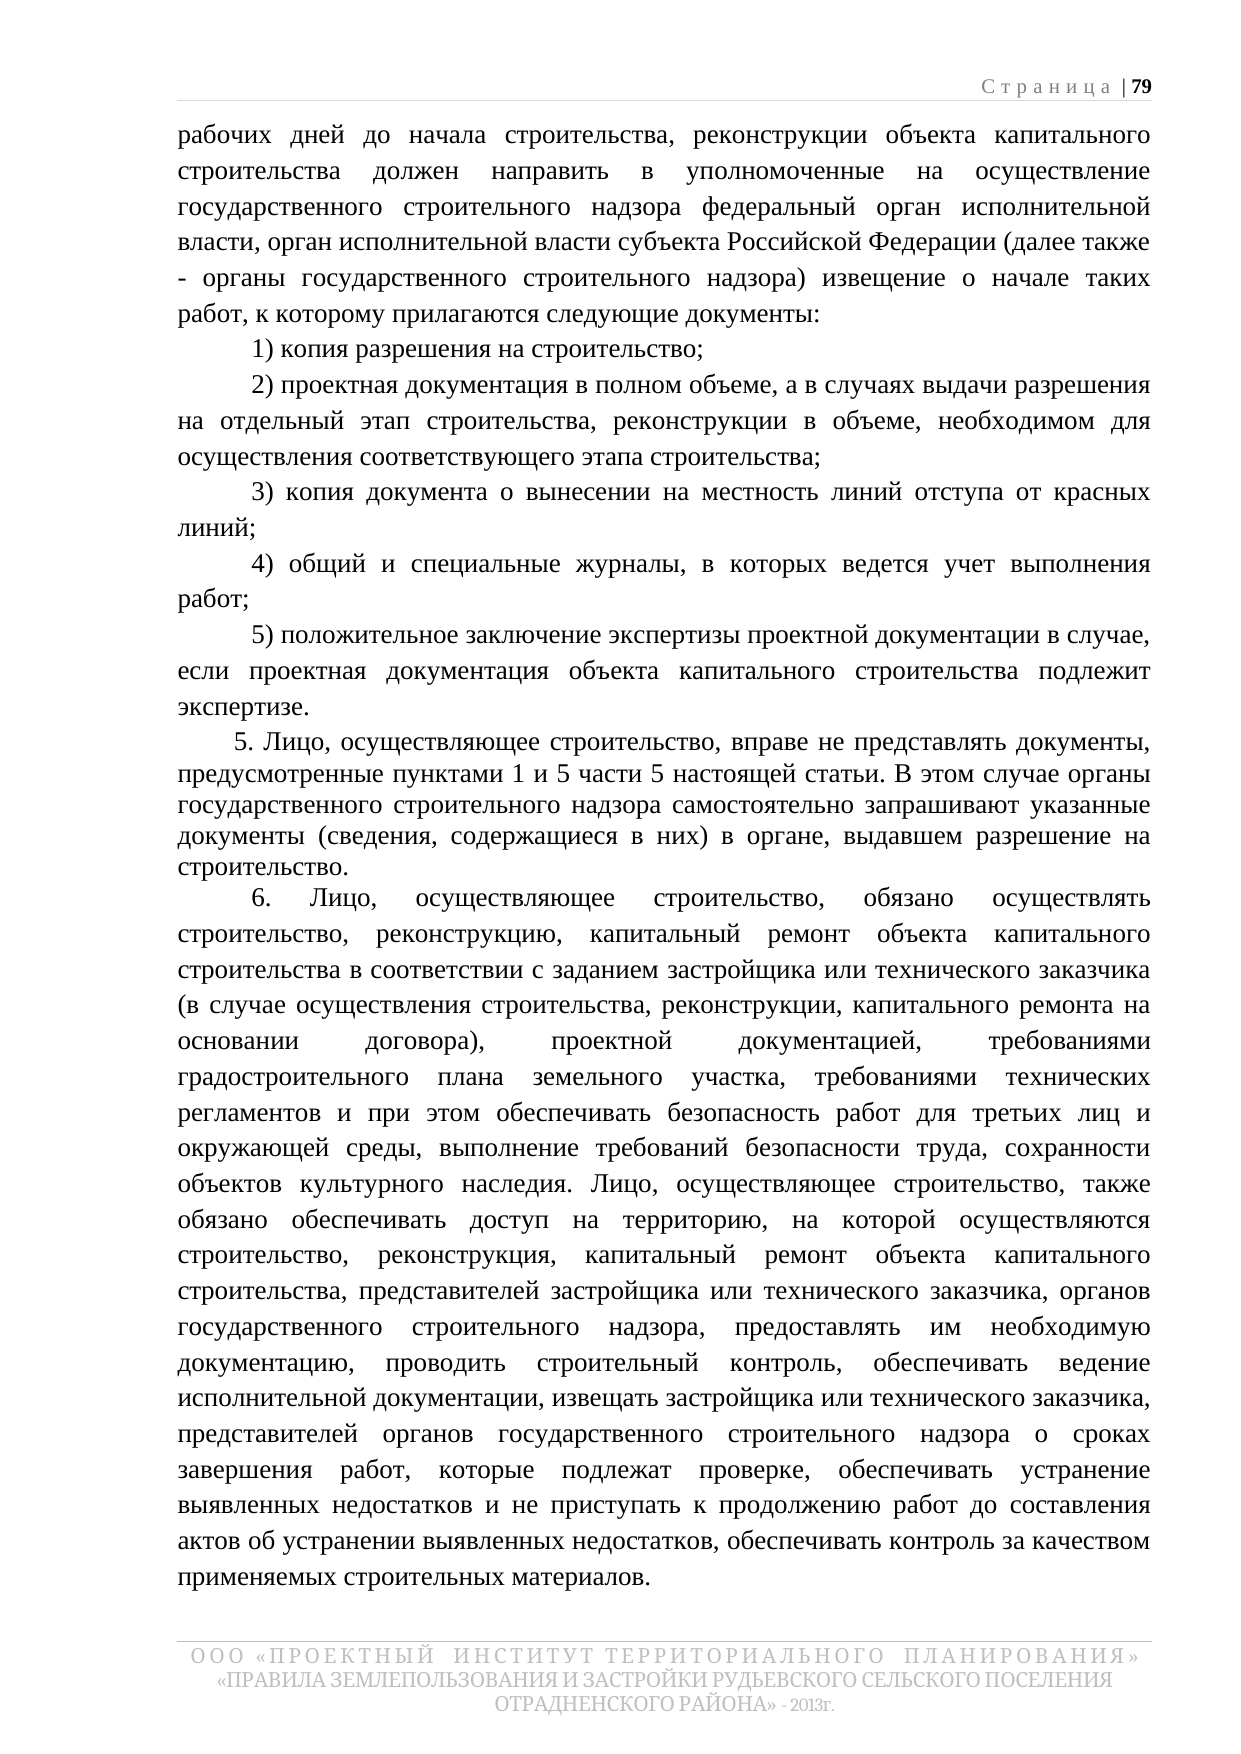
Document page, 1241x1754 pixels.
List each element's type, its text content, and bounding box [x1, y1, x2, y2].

text 1) копия разрешения на строительство; [177, 332, 1152, 364]
text 3) копия документа о вынесении на местность линий отступа от красных линий; [177, 475, 1152, 542]
text 5) положительное заключение экспертизы проектной документации в случае, если проектная документация объекта капитального строительства подлежит экспертизе. [177, 618, 1152, 721]
text 5. Лицо, осуществляющее строительство, вправе не представлять документы, предусмотренные пунктами 1 и 5 части 5 настоящей статьи. В этом случае органы государственного строительного надзора самостоятельно запрашивают указанные документы (сведения, содержащиеся в них) в органе, выдавшем разрешение на строительство. [177, 726, 1152, 881]
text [177, 118, 1152, 328]
text 4) общий и специальные журналы, в которых ведется учет выполнения работ; [177, 547, 1152, 614]
text 2) проектная документация в полном объеме, а в случаях выдачи разрешения на отдельный этап строительства, реконструкции в объеме, необходимом для осуществления соответствующего этапа строительства; [177, 368, 1152, 471]
text 6. Лицо, осуществляющее строительство, обязано осуществлять строительство, реконструкцию, капитальный ремонт объекта капитального строительства в соответствии с заданием застройщика или технического заказчика (в случае осуществления строительства, реконструкции, капитального ремонта на основании договора), проектной документацией, требованиями градостроительного плана земельного участка, требованиями технических регламентов и при этом обеспечивать безопасность работ для третьих лиц и окружающей среды, выполнение требований безопасности труда, сохранности объектов культурного наследия. Лицо, осуществляющее строительство, также обязано обеспечивать доступ на территорию, на которой осуществляются строительство, реконструкция, капитальный ремонт объекта капитального строительства, представителей застройщика или технического заказчика, органов государственного строительного надзора, предоставлять им необходимую документацию, проводить строительный контроль, обеспечивать ведение исполнительной документации, извещать застройщика или технического заказчика, представителей органов государственного строительного надзора о сроках завершения работ, которые подлежат проверке, обеспечивать устранение выявленных недостатков и не приступать к продолжению работ до составления актов об устранении выявленных недостатков, обеспечивать контроль за качеством применяемых строительных материалов. [177, 881, 1152, 1591]
